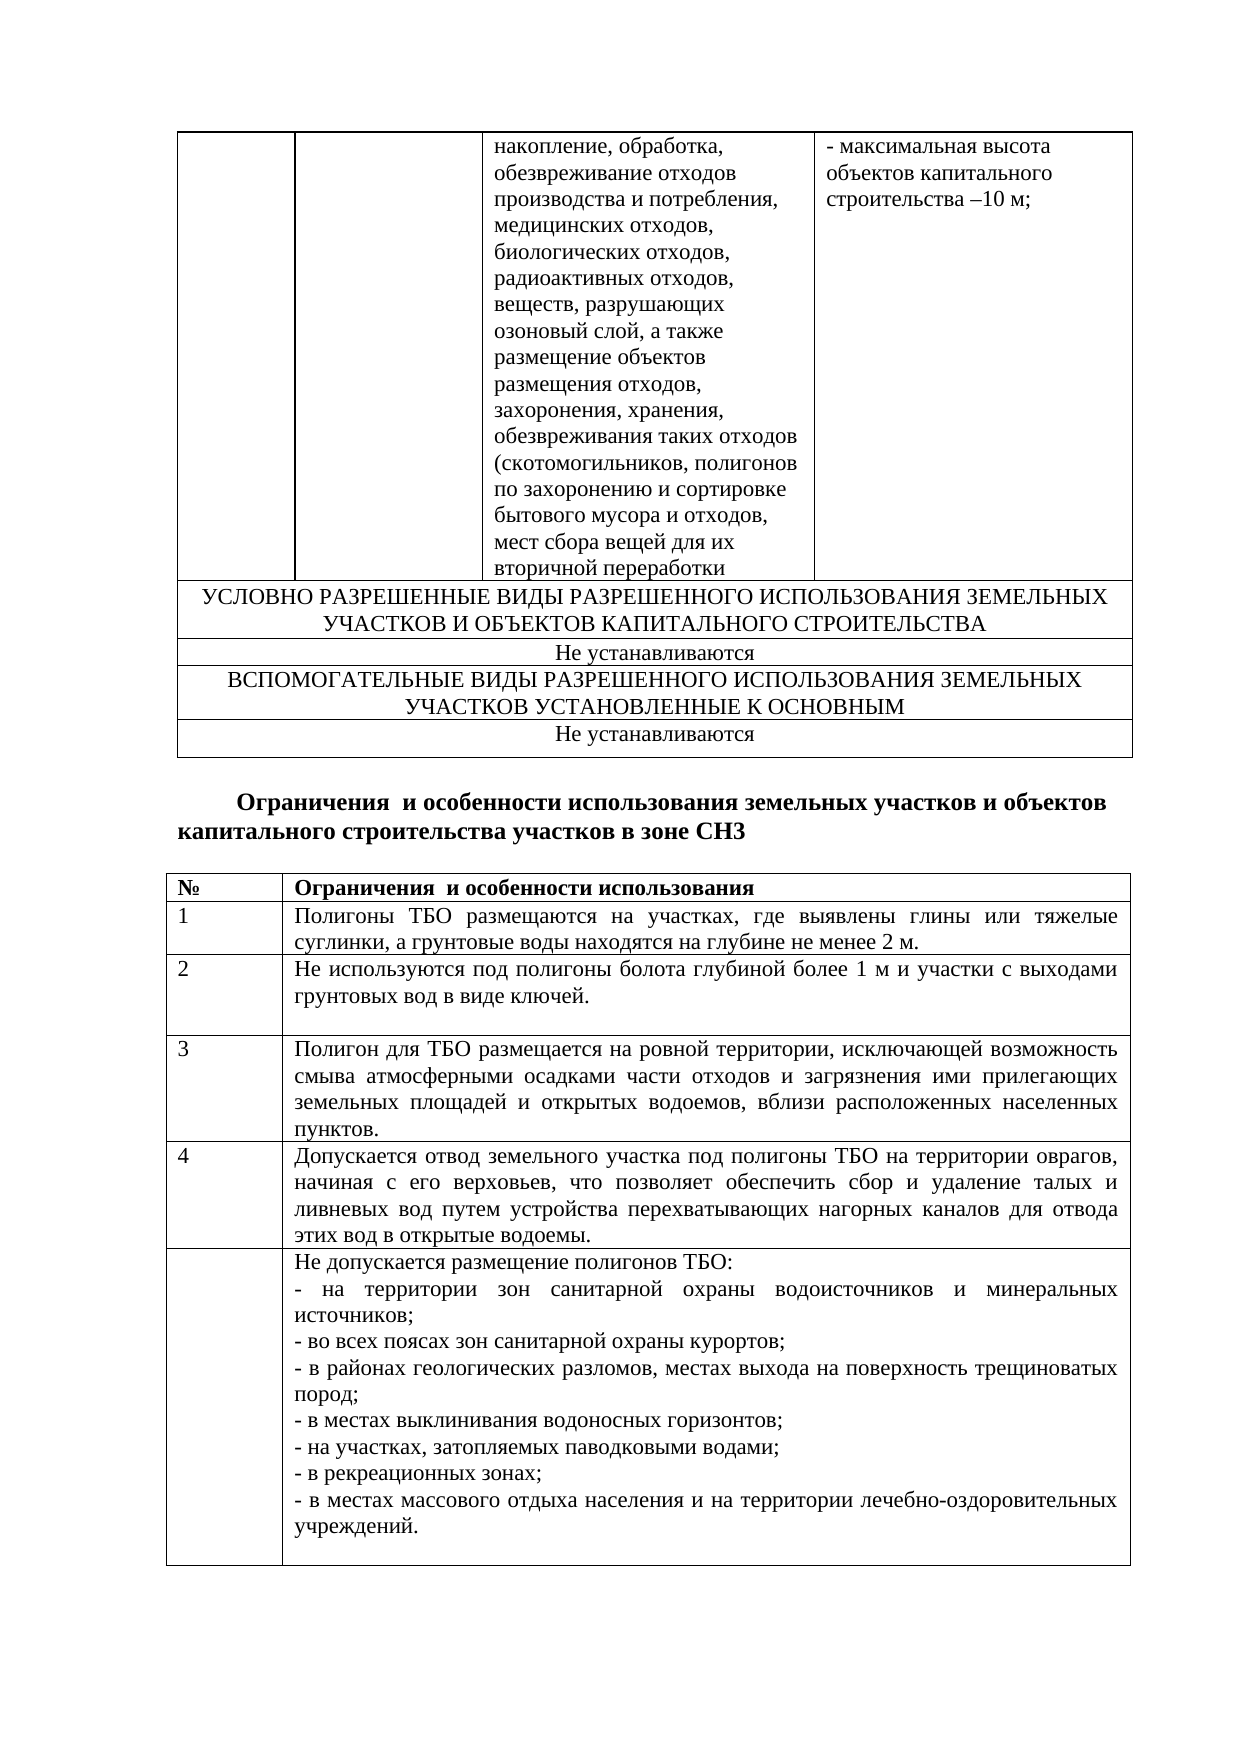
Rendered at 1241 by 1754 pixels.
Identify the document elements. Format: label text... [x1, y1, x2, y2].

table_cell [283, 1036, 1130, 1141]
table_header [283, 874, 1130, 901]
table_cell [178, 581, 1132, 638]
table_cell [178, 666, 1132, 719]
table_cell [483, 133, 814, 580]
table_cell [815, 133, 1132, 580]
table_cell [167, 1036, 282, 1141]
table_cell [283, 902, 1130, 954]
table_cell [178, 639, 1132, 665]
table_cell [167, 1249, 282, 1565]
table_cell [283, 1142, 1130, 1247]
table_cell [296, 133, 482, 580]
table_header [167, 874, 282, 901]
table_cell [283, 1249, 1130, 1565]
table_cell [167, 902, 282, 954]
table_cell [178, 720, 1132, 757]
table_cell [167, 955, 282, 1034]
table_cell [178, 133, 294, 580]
text Ограничения и особенности использования земельных участков и объектов капитального строительства участков в зоне СН3 [177, 787, 1152, 844]
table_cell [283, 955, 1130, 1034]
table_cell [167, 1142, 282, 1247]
